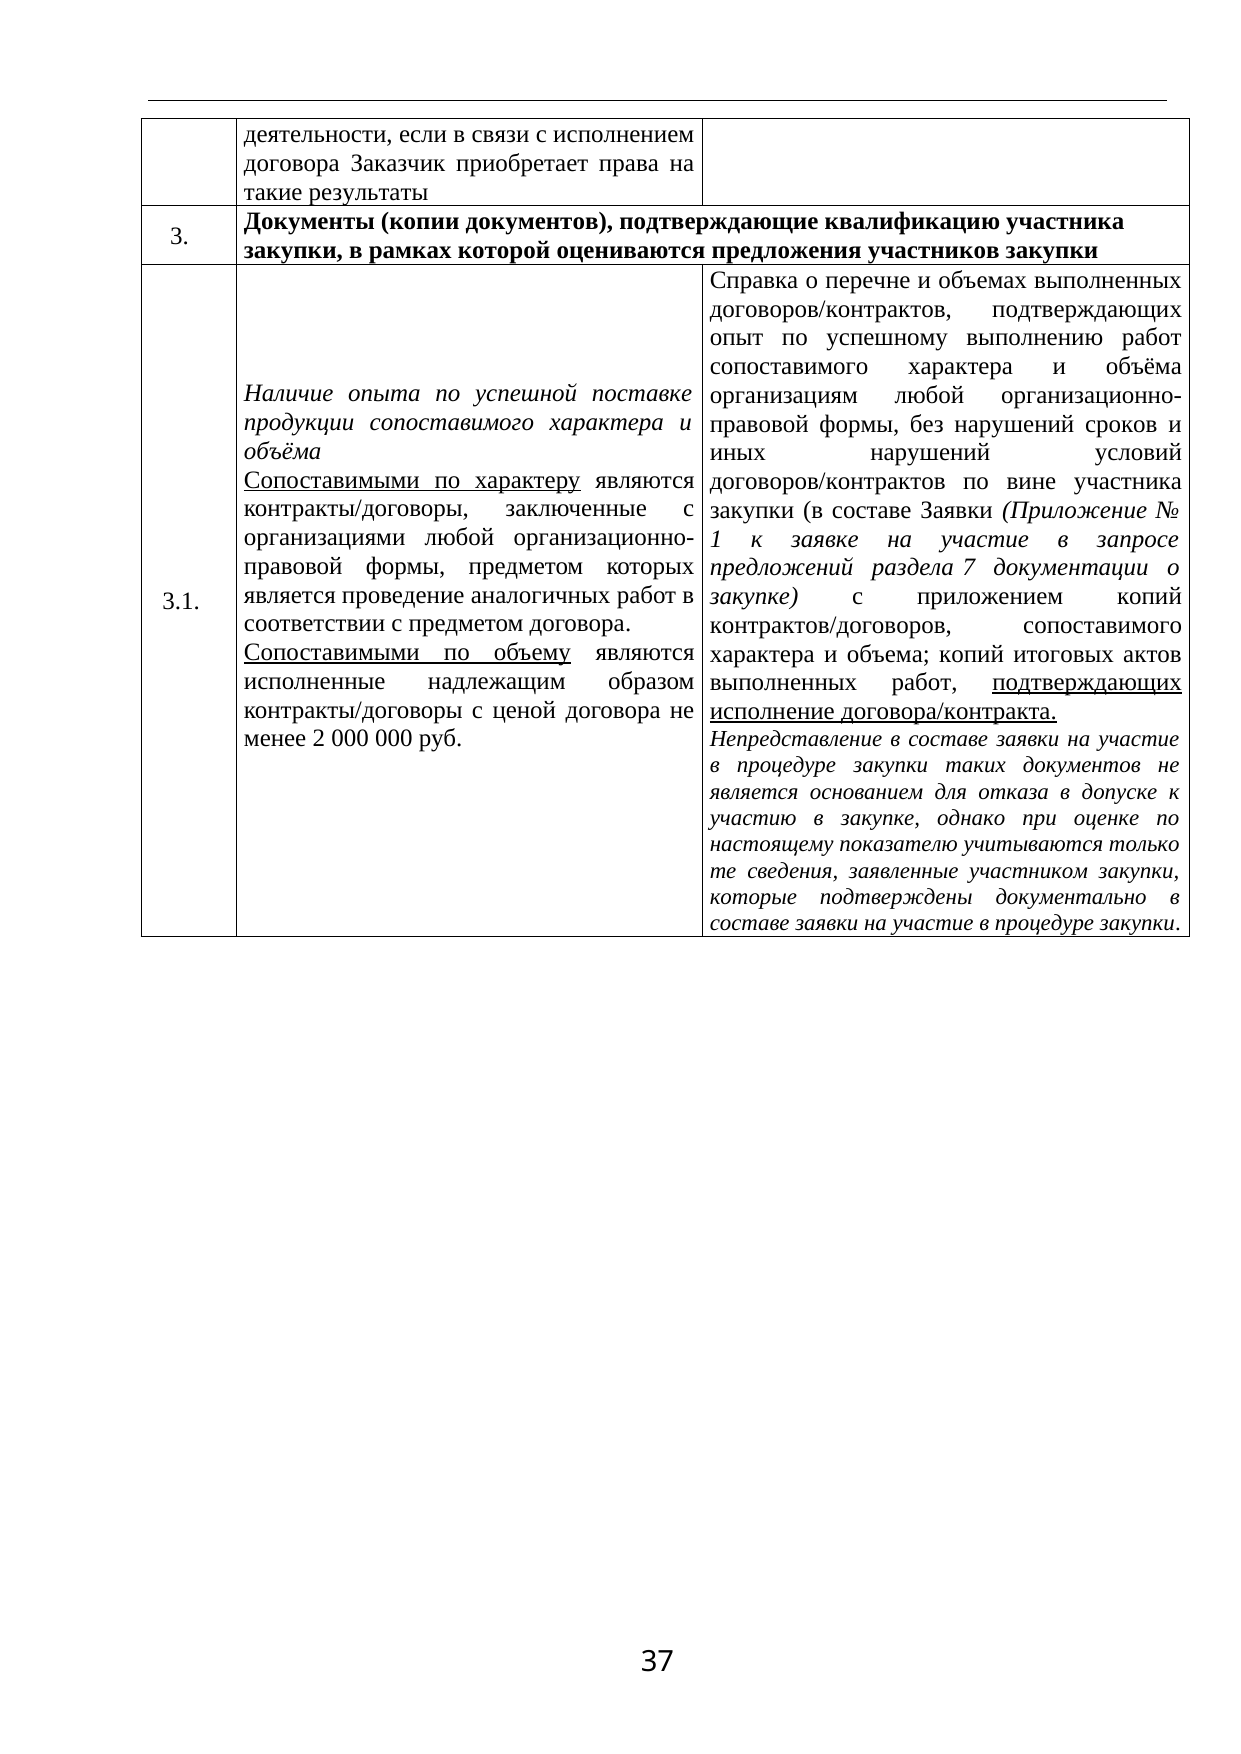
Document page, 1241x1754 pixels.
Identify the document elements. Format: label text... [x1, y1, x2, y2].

table_cell Документы (копии документов), подтверждающие квалификацию участника закупки, в рамках которой оцениваются предложения участников закупки [237, 206, 1189, 264]
table_cell [142, 265, 236, 936]
table_cell Наличие опыта по успешной поставке продукции сопоставимого характера и объёма Сопоставимыми по характеру являются контракты/договоры, заключенные с организациями любой организационно-правовой формы, предметом которых является проведение аналогичных работ в соответствии с предметом договора. Сопоставимыми по объему являются исполненные надлежащим образом контракты/договоры с ценой договора не менее 2 000 000 руб. [237, 265, 702, 936]
table_cell Справка о перечне и объемах выполненных договоров/контрактов, подтверждающих опыт по успешному выполнению работ сопоставимого характера и объёма организациям любой организационно-правовой формы, без нарушений сроков и иных нарушений условий договоров/контрактов по вине участника закупки (в составе Заявки (Приложение № 1 к заявке на участие в запросе предложений раздела 7 документации о закупке) с приложением копий контрактов/договоров, сопоставимого характера и объема; копий итоговых актов выполненных работ, подтверждающих исполнение договора/контракта. Непредставление в составе заявки на участие в процедуре закупки таких документов не является основанием для отказа в допуске к участию в закупке, однако при оценке по настоящему показателю учитываются только те сведения, заявленные участником закупки, которые подтверждены документально в составе заявки на участие в процедуре закупки. [703, 265, 1189, 936]
table_cell [142, 206, 236, 264]
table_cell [703, 119, 1189, 205]
table_cell [142, 119, 236, 205]
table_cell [237, 119, 702, 205]
